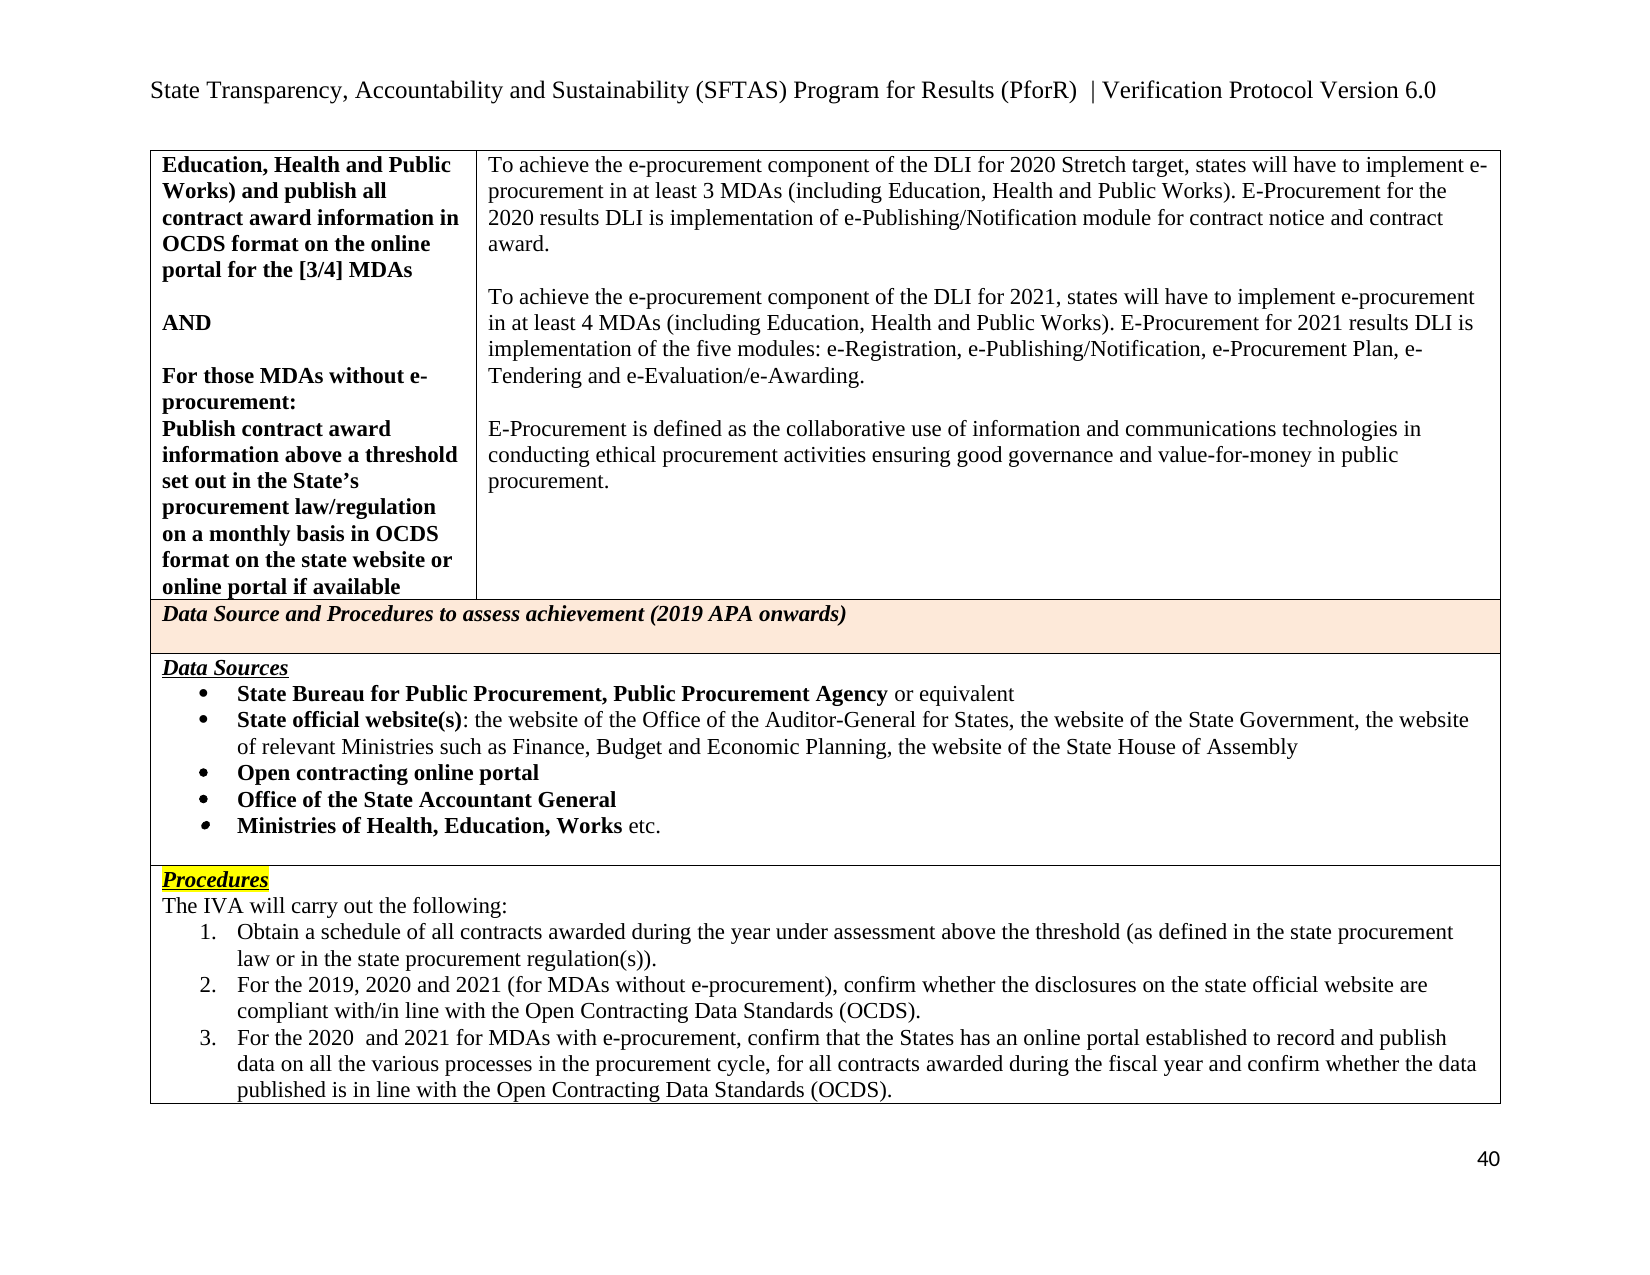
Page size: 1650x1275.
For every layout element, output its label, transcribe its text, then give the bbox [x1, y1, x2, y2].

table_cell Data Source and Procedures to assess achievement (2019 APA onwards) [151, 600, 1500, 653]
table_cell Data Sources State Bureau for Public Procurement, Public Procurement Agency or equivalent State official website(s): the website of the Office of the Auditor-General for States, the website of the State Government, the website of relevant Ministries such as Finance, Budget and Economic Planning, the website of the State House of Assembly Open contracting online portal Office of the State Accountant General Ministries of Health, Education, Works etc. [151, 654, 1500, 865]
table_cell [151, 151, 476, 599]
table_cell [151, 866, 1500, 1103]
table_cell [477, 151, 1500, 599]
